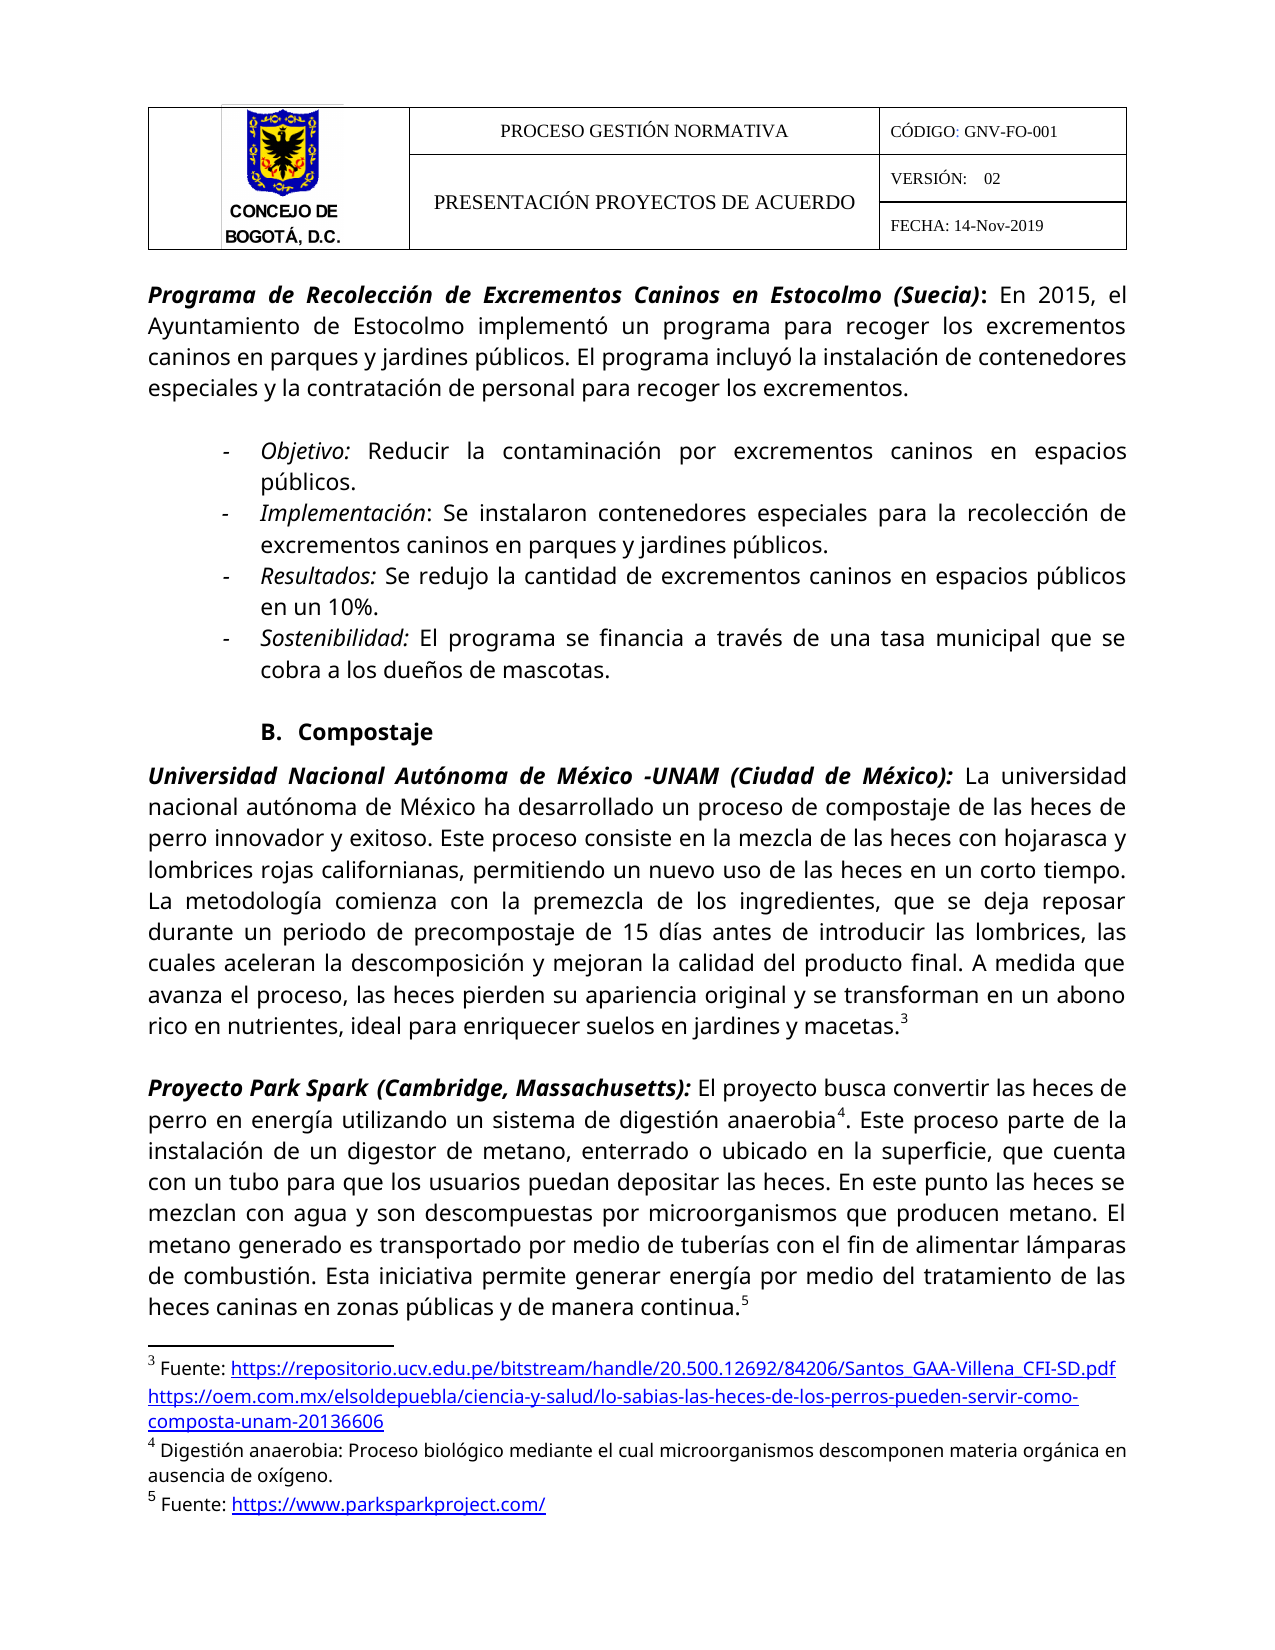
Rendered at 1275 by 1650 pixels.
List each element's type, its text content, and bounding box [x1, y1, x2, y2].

text Proyecto Park Spark (Cambridge, Massachusetts): El proyecto busca convertir las heces de perro en energía utilizando un sistema de digestión anaerobia. Este proceso parte de la instalación de un digestor de metano, enterrado o ubicado en la superficie, que cuenta con un tubo para que los usuarios puedan depositar las heces. En este punto las heces se mezclan con agua y son descompuestas por microorganismos que producen metano. El metano generado es transportado por medio de tuberías con el fin de alimentar lámparas de combustión. Esta iniciativa permite generar energía por medio del tratamiento de las heces caninas en zonas públicas y de manera continua. [148, 1072, 1127, 1322]
list Sostenibilidad: El programa se financia a través de una tasa municipal que se cobra a los dueños de mascotas. [223, 622, 1127, 685]
list Compostaje [260, 716, 1127, 747]
list Objetivo: Reducir la contaminación por excrementos caninos en espacios públicos. [223, 435, 1127, 497]
list Resultados: Se redujo la cantidad de excrementos caninos en espacios públicos en un 10%. [223, 560, 1127, 622]
list Implementación: Se instalaron contenedores especiales para la recolección de excrementos caninos en parques y jardines públicos. [222, 497, 1127, 560]
picture [220, 103, 344, 107]
picture [220, 108, 344, 249]
text Universidad Nacional Autónoma de México -UNAM (Ciudad de México): La universidad nacional autónoma de México ha desarrollado un proceso de compostaje de las heces de perro innovador y exitoso. Este proceso consiste en la mezcla de las heces con hojarasca y lombrices rojas californianas, permitiendo un nuevo uso de las heces en un corto tiempo. La metodología comienza con la premezcla de los ingredientes, que se deja reposar durante un periodo de precompostaje de 15 días antes de introducir las lombrices, las cuales aceleran la descomposición y mejoran la calidad del producto final. A medida que avanza el proceso, las heces pierden su apariencia original y se transforman en un abono rico en nutrientes, ideal para enriquecer suelos en jardines y macetas. [148, 760, 1127, 1041]
text Programa de Recolección de Excrementos Caninos en Estocolmo (Suecia): En 2015, el Ayuntamiento de Estocolmo implementó un programa para recoger los excrementos caninos en parques y jardines públicos. El programa incluyó la instalación de contenedores especiales y la contratación de personal para recoger los excrementos. [148, 278, 1127, 403]
